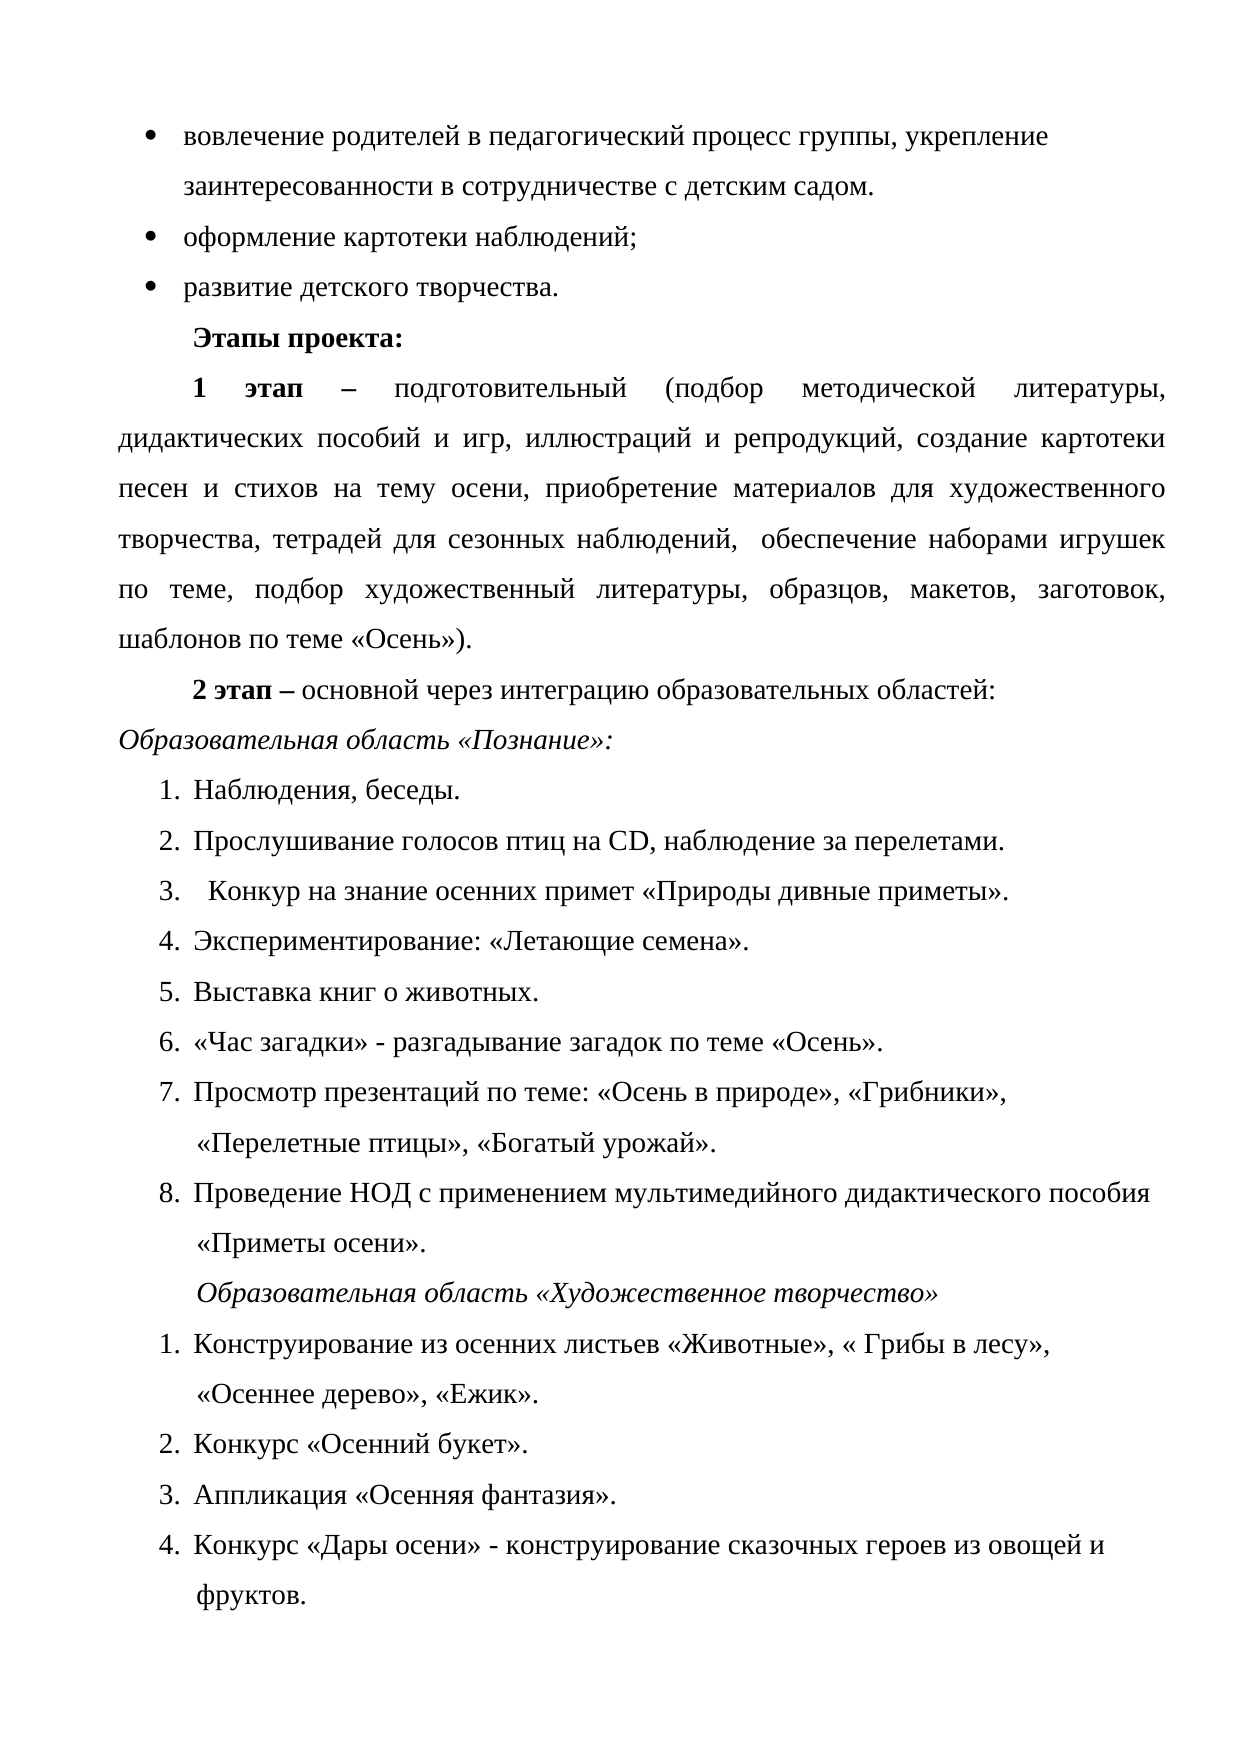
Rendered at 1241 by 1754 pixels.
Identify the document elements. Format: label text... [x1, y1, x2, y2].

list Конструирование из осенних листьев «Животные», « Грибы в лесу», «Осеннее дерево», «Ежик». [159, 1326, 1167, 1410]
list Выставка книг о животных. [159, 974, 1167, 1007]
list Конкурс «Осенний букет». [159, 1427, 1167, 1460]
list вовлечение родителей в педагогический процесс группы, укрепление заинтересованности в сотрудничестве с детским садом. [146, 118, 1167, 202]
text 1 этап – подготовительный (подбор методической литературы, дидактических пособий и игр, иллюстраций и репродукций, создание картотеки песен и стихов на тему осени, приобретение материалов для художественного творчества, тетрадей для сезонных наблюдений, обеспечение наборами игрушек по теме, подбор художественный литературы, образцов, макетов, заготовок, шаблонов по теме «Осень»). [118, 370, 1167, 655]
list Прослушивание голосов птиц на СD, наблюдение за перелетами. [159, 823, 1167, 856]
list развитие детского творчества. [146, 269, 1167, 303]
text Образовательная область «Познание»: [118, 722, 1167, 756]
list Проведение НОД с применением мультимедийного дидактического пособия «Приметы осени». [159, 1175, 1167, 1259]
list «Час загадки» - разгадывание загадок по теме «Осень». [159, 1024, 1167, 1058]
list Конкур на знание осенних примет «Природы дивные приметы». [159, 873, 1167, 907]
text 2 этап – основной через интеграцию образовательных областей: [118, 672, 1167, 705]
list оформление картотеки наблюдений; [146, 219, 1167, 252]
list Конкурс «Дары осени» - конструирование сказочных героев из овощей и фруктов. [159, 1527, 1167, 1611]
list Наблюдения, беседы. [159, 772, 1167, 806]
list Экспериментирование: «Летающие семена». [159, 923, 1167, 957]
list Просмотр презентаций по теме: «Осень в природе», «Грибники», «Перелетные птицы», «Богатый урожай». [159, 1074, 1167, 1158]
text Этапы проекта: [118, 320, 1167, 353]
list Аппликация «Осенняя фантазия». [159, 1477, 1167, 1510]
text Образовательная область «Художественное творчество» [196, 1276, 1167, 1309]
